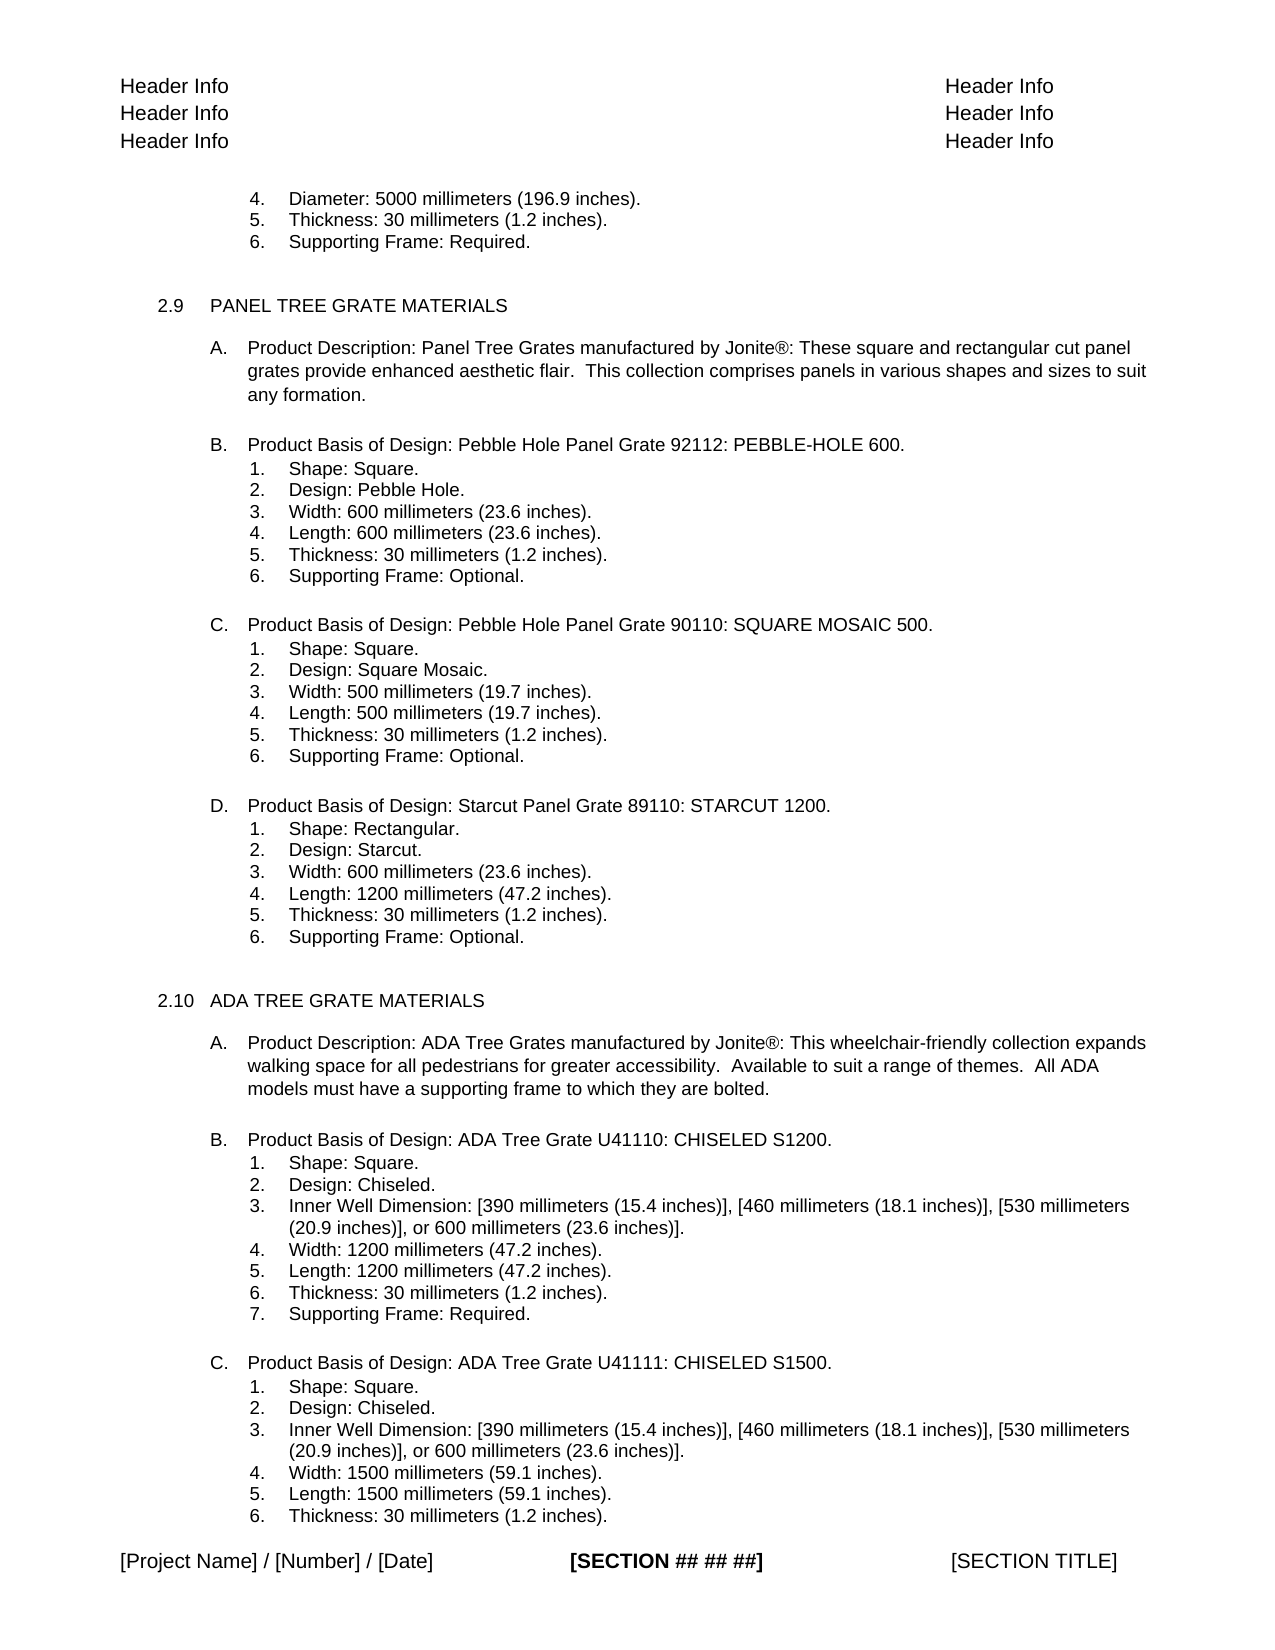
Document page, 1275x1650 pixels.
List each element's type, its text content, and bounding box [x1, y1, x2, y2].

subtitle Product Description: Panel Tree Grates manufactured by Jonite®: These square and rectangular cut panel grates provide enhanced aesthetic flair. This collection comprises panels in various shapes and sizes to suit any formation. [210, 337, 1155, 405]
subtitle Supporting Frame: Required. [249, 231, 1155, 252]
subtitle Length: 600 millimeters (23.6 inches). [249, 522, 1155, 544]
subtitle Length: 1200 millimeters (47.2 inches). [249, 882, 1155, 904]
subtitle Diameter: 5000 millimeters (196.9 inches). [249, 187, 1155, 209]
subtitle Supporting Frame: Required. [249, 1303, 1155, 1325]
subtitle Supporting Frame: Optional. [249, 925, 1155, 947]
subtitle Product Basis of Design: Pebble Hole Panel Grate 92112: PEBBLE-HOLE 600. [210, 434, 1155, 456]
subtitle Width: 500 millimeters (19.7 inches). [249, 681, 1155, 702]
subtitle Product Basis of Design: ADA Tree Grate U41110: CHISELED S1200. [210, 1129, 1155, 1151]
subtitle Thickness: 30 millimeters (1.2 inches). [249, 1505, 1155, 1526]
subtitle Product Basis of Design: Pebble Hole Panel Grate 90110: SQUARE MOSAIC 500. [210, 614, 1155, 636]
subtitle Thickness: 30 millimeters (1.2 inches). [249, 1282, 1155, 1303]
subtitle Shape: Square. [249, 1375, 1155, 1397]
subtitle Design: Square Mosaic. [249, 659, 1155, 681]
subtitle Shape: Square. [249, 1152, 1155, 1174]
subtitle Shape: Rectangular. [249, 818, 1155, 839]
subtitle Design: Chiseled. [249, 1174, 1155, 1195]
subtitle Product Basis of Design: ADA Tree Grate U41111: CHISELED S1500. [210, 1352, 1155, 1374]
subtitle Width: 1200 millimeters (47.2 inches). [249, 1238, 1155, 1260]
subtitle Thickness: 30 millimeters (1.2 inches). [249, 209, 1155, 231]
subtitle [249, 1418, 1155, 1462]
subtitle Thickness: 30 millimeters (1.2 inches). [249, 724, 1155, 745]
subtitle Length: 1500 millimeters (59.1 inches). [249, 1483, 1155, 1505]
subtitle Shape: Square. [249, 637, 1155, 659]
subtitle Supporting Frame: Optional. [249, 565, 1155, 587]
subtitle Length: 500 millimeters (19.7 inches). [249, 702, 1155, 724]
subtitle PANEL TREE GRATE MATERIALS [157, 294, 1155, 316]
subtitle Length: 1200 millimeters (47.2 inches). [249, 1260, 1155, 1282]
subtitle Thickness: 30 millimeters (1.2 inches). [249, 544, 1155, 565]
subtitle Shape: Square. [249, 457, 1155, 479]
subtitle Design: Starcut. [249, 839, 1155, 861]
subtitle Thickness: 30 millimeters (1.2 inches). [249, 904, 1155, 925]
subtitle Design: Chiseled. [249, 1397, 1155, 1418]
subtitle Width: 1500 millimeters (59.1 inches). [249, 1462, 1155, 1483]
subtitle Product Description: ADA Tree Grates manufactured by Jonite®: This wheelchair-friendly collection expands walking space for all pedestrians for greater accessibility. Available to suit a range of themes. All ADA models must have a supporting frame to which they are bolted. [210, 1032, 1155, 1100]
subtitle Supporting Frame: Optional. [249, 745, 1155, 767]
subtitle ADA TREE GRATE MATERIALS [157, 989, 1155, 1011]
subtitle Width: 600 millimeters (23.6 inches). [249, 861, 1155, 882]
subtitle Width: 600 millimeters (23.6 inches). [249, 501, 1155, 522]
subtitle Design: Pebble Hole. [249, 479, 1155, 501]
subtitle Product Basis of Design: Starcut Panel Grate 89110: STARCUT 1200. [210, 794, 1155, 816]
